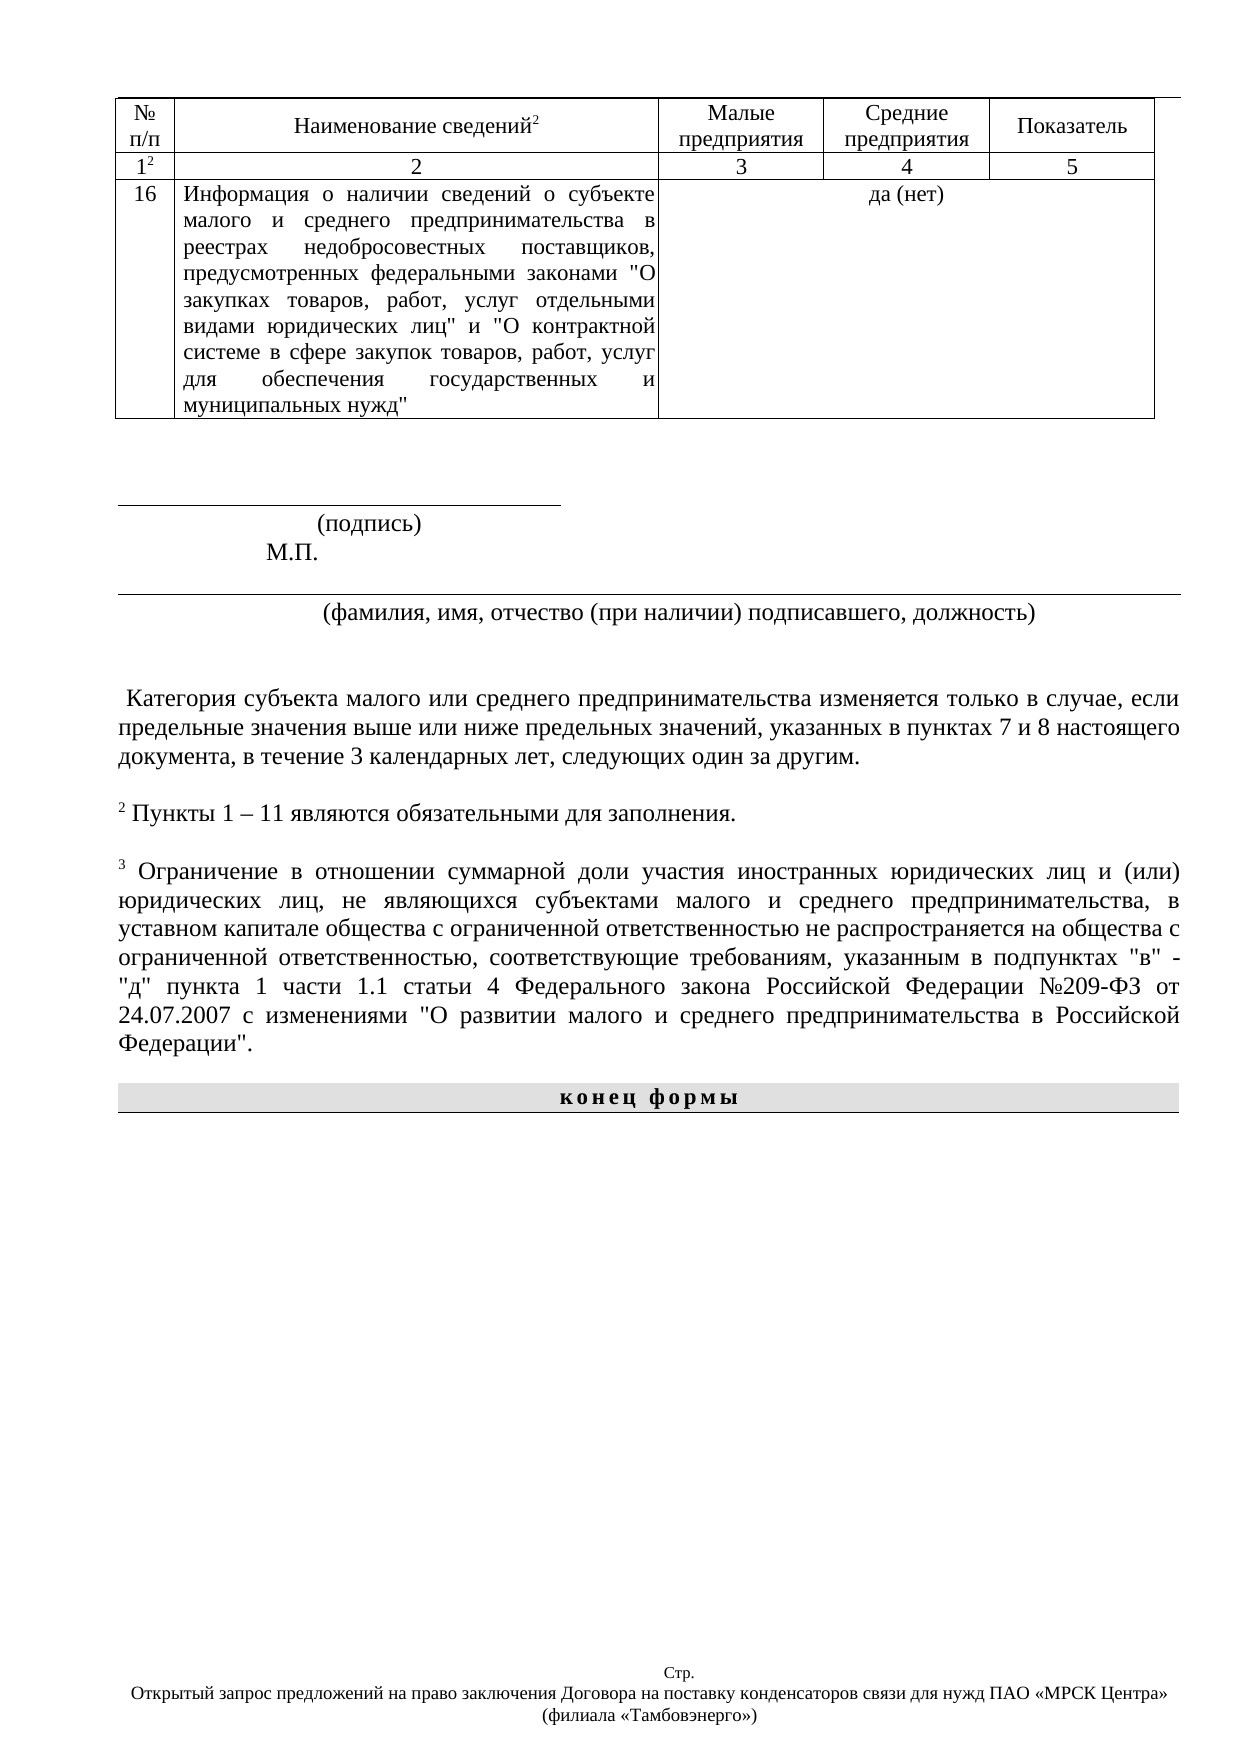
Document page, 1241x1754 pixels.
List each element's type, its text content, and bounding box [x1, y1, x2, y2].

table_cell 5 [990, 153, 1154, 179]
table_cell 4 [824, 153, 989, 179]
table_cell 2 [175, 153, 658, 179]
text (подпись) [118, 506, 561, 537]
table_header № п/п [116, 99, 174, 152]
text 2 Пункты 1 – 11 являются обязательными для заполнения. [118, 798, 1181, 827]
table_header Показатель [990, 99, 1154, 152]
table_cell Информация о наличии сведений о субъекте малого и среднего предпринимательства в реестрах недобросовестных поставщиков, предусмотренных федеральными законами "О закупках товаров, работ, услуг отдельными видами юридических лиц" и "О контрактной системе в сфере закупок товаров, работ, услуг для обеспечения государственных и муниципальных нужд" [175, 180, 658, 417]
table_header Малые предприятия [659, 99, 823, 152]
table_cell 3 [659, 153, 823, 179]
text (фамилия, имя, отчество (при наличии) подписавшего, должность) [118, 595, 1181, 626]
table_cell да (нет) [659, 180, 1154, 417]
table_cell 12 [116, 153, 174, 179]
table_cell 16 [116, 180, 174, 417]
text 3 Ограничение в отношении суммарной доли участия иностранных юридических лиц и (или) юридических лиц, не являющихся субъектами малого и среднего предпринимательства, в уставном капитале общества с ограниченной ответственностью не распространяется на общества с ограниченной ответственностью, соответствующие требованиям, указанным в подпунктах "в" - "д" пункта 1 части 1.1 статьи 4 Федерального закона Российской Федерации №209-ФЗ от 24.07.2007 с изменениями "О развитии малого и среднего предпринимательства в Российской Федерации". [118, 856, 1181, 1057]
table_header Наименование сведений2 [175, 99, 658, 152]
text конец формы [118, 1083, 1179, 1112]
table_header Средние предприятия [824, 99, 989, 152]
text М.П. [207, 537, 1181, 565]
text Категория субъекта малого или среднего предпринимательства изменяется только в случае, если предельные значения выше или ниже предельных значений, указанных в пунктах 7 и 8 настоящего документа, в течение 3 календарных лет, следующих один за другим. [118, 683, 1181, 770]
